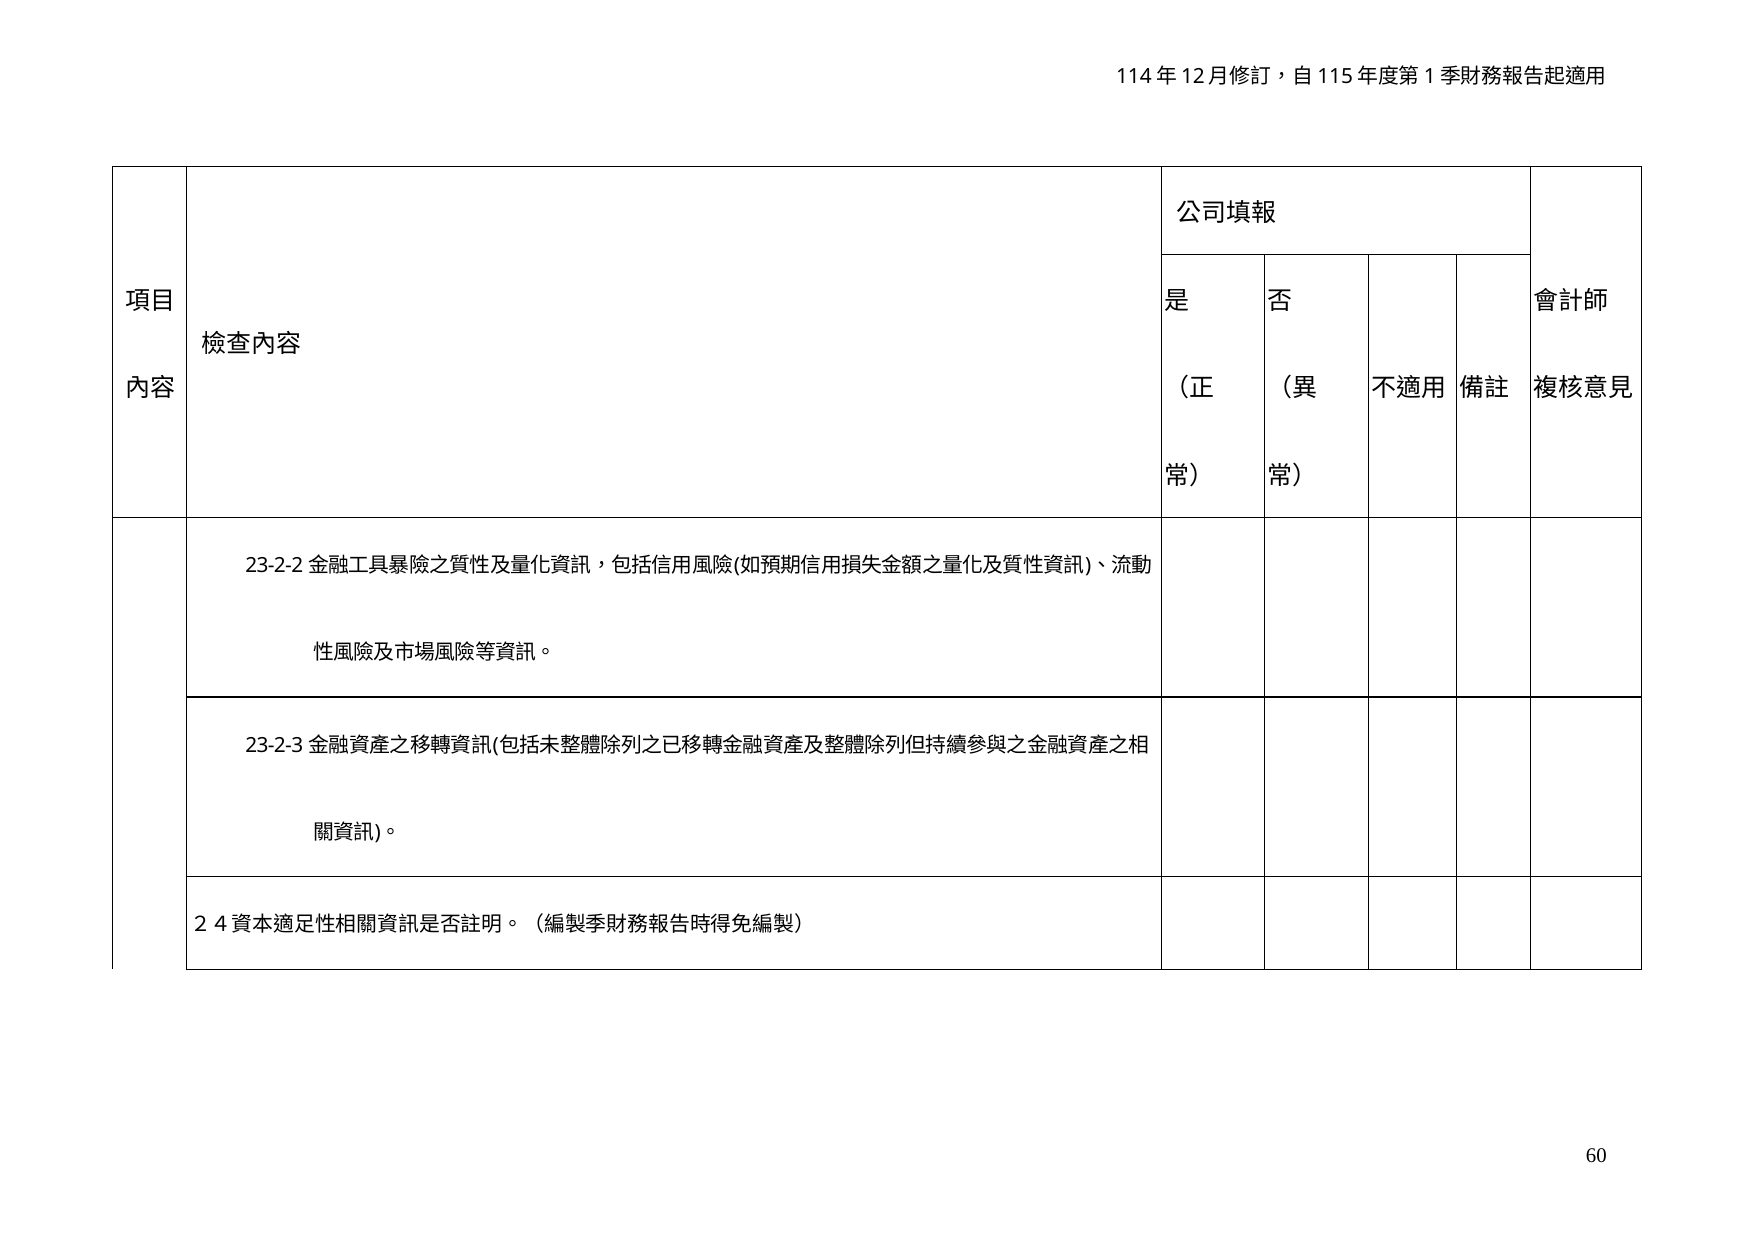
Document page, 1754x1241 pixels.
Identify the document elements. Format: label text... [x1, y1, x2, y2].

table_cell [1457, 877, 1530, 968]
table_cell ２４資本適足性相關資訊是否註明。（編製季財務報告時得免編製） [187, 877, 1161, 968]
table_cell [1265, 698, 1368, 876]
table_cell [1162, 877, 1264, 968]
table_header 檢查內容 [187, 167, 1161, 517]
table_cell [1265, 877, 1368, 968]
table_cell 否 （異常） [1265, 255, 1368, 517]
table_cell [1369, 698, 1456, 876]
table_cell 備註 [1457, 255, 1530, 517]
table_cell [1369, 877, 1456, 968]
table_cell [1457, 698, 1530, 876]
table_cell [1531, 518, 1641, 696]
table_cell [1162, 698, 1264, 876]
table_cell [1457, 518, 1530, 696]
table_cell 23-2-2 金融工具暴險之質性及量化資訊，包括信用風險(如預期信用損失金額之量化及質性資訊)、流動性風險及市場風險等資訊。 [187, 518, 1161, 696]
table_cell 不適用 [1369, 255, 1456, 517]
table_cell [1369, 518, 1456, 696]
table_cell 是 （正常） [1162, 255, 1264, 517]
table_header 公司填報 [1162, 167, 1530, 254]
table_cell 23-2-3 金融資產之移轉資訊(包括未整體除列之已移轉金融資產及整體除列但持續參與之金融資產之相關資訊)。 [187, 698, 1161, 876]
table_cell [1265, 518, 1368, 696]
table_cell [1531, 877, 1641, 968]
table_header 項目內容 [113, 167, 186, 517]
table_cell [1162, 518, 1264, 696]
table_cell [1531, 698, 1641, 876]
table_header 會計師 複核意見 [1531, 167, 1641, 517]
